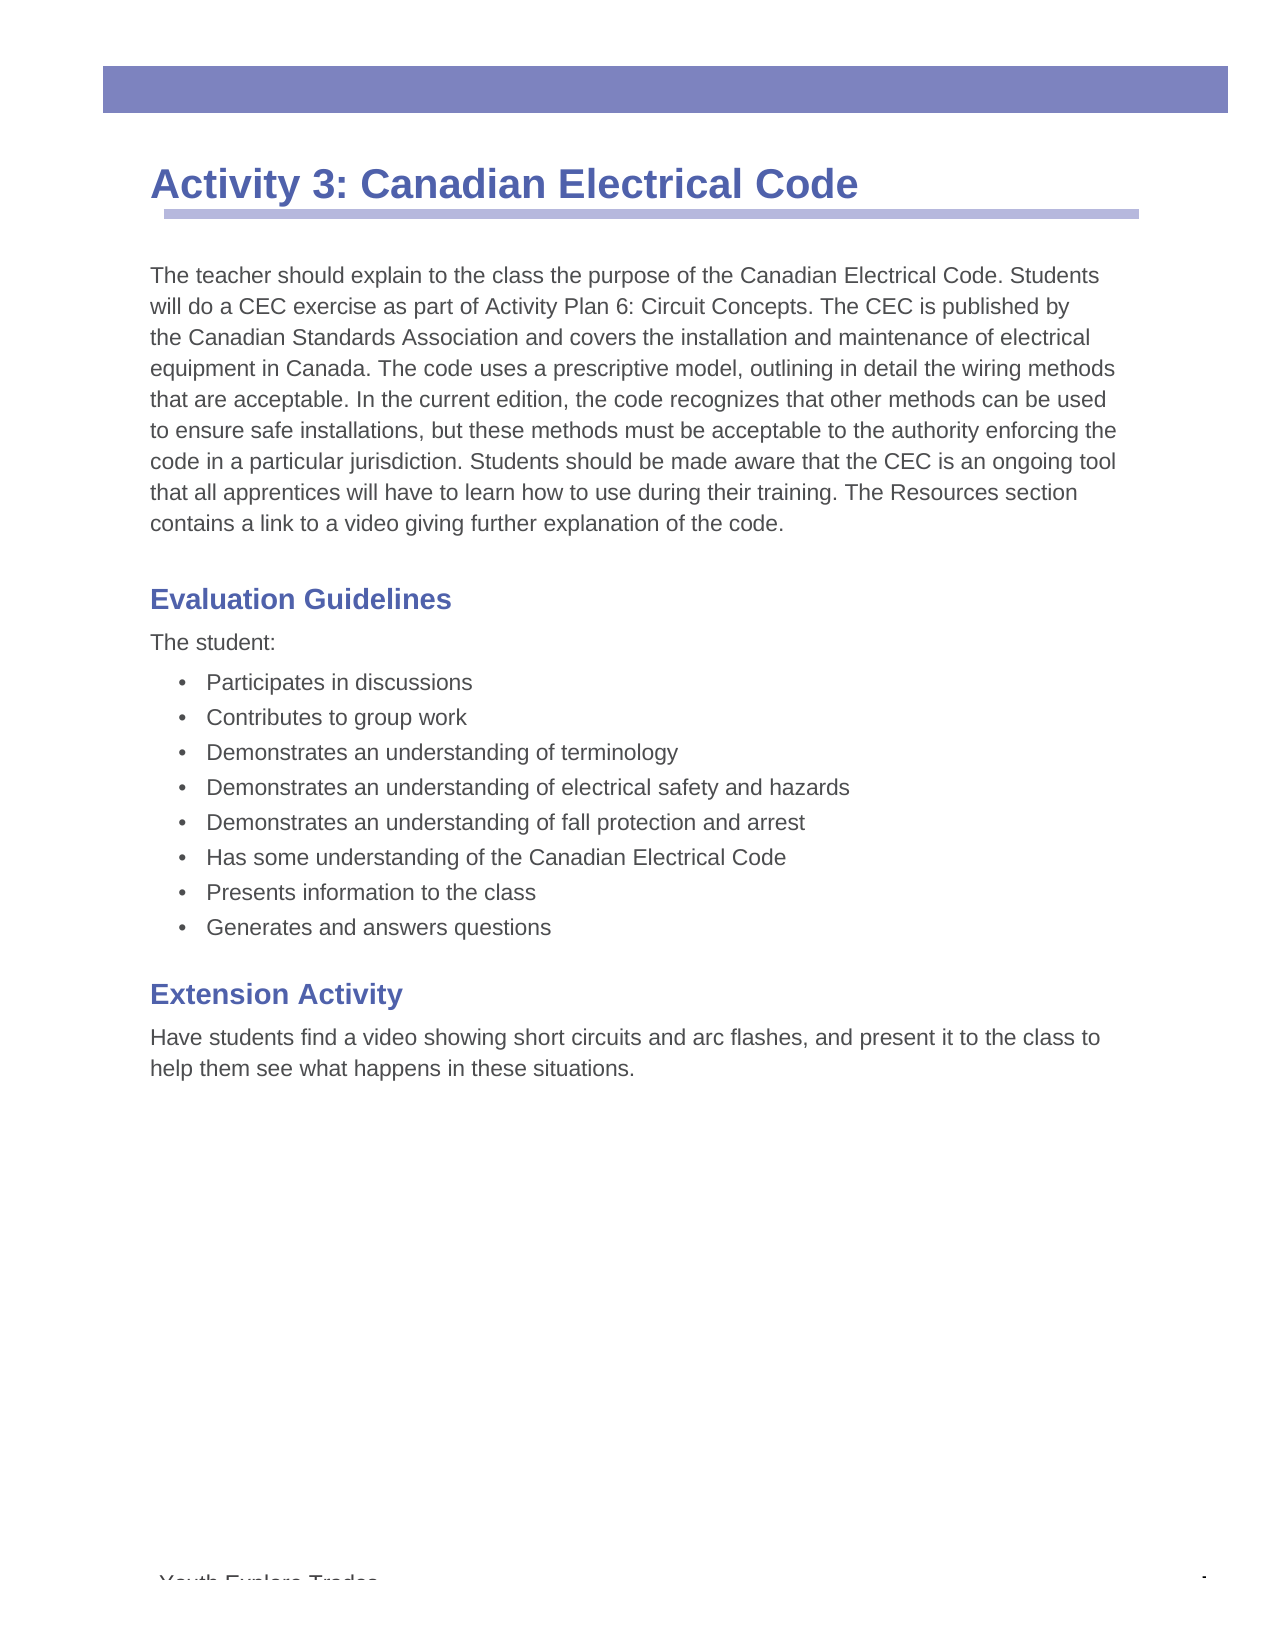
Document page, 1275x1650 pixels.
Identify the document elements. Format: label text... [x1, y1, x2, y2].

list Participates in discussions [178, 669, 1239, 696]
list Presents information to the class [178, 879, 1239, 906]
list Demonstrates an understanding of terminology [178, 739, 1239, 766]
text The student: [150, 629, 1239, 655]
list Has some understanding of the Canadian Electrical Code [178, 844, 1239, 871]
subtitle Activity 3: Canadian Electrical Code [150, 160, 1239, 208]
list Demonstrates an understanding of electrical safety and hazards [178, 774, 1239, 801]
subtitle Extension Activity [150, 977, 1239, 1011]
text The teacher should explain to the class the purpose of the Canadian Electrical Code. Students will do a CEC exercise as part of Activity Plan 6: Circuit Concepts. The CEC is published by the Canadian Standards Association and covers the installation and maintenance of electrical [150, 262, 1099, 350]
text equipment in Canada. The code uses a prescriptive model, outlining in detail the wiring methods that are acceptable. In the current edition, the code recognizes that other methods can be used to ensure safe installations, but these methods must be acceptable to the authority enforcing the code in a particular jurisdiction. Students should be made aware that the CEC is an ongoing tool that all apprentices will have to learn how to use during their training. The Resources section contains a link to a video giving further explanation of the code. [150, 355, 1118, 536]
list Demonstrates an understanding of fall protection and arrest [178, 809, 1239, 836]
list Contributes to group work [178, 704, 1239, 731]
text Have students find a video showing short circuits and arc flashes, and present it to the class to help them see what happens in these situations. [150, 1024, 1118, 1081]
list Generates and answers questions [178, 914, 1239, 941]
subtitle Evaluation Guidelines [150, 582, 1239, 616]
